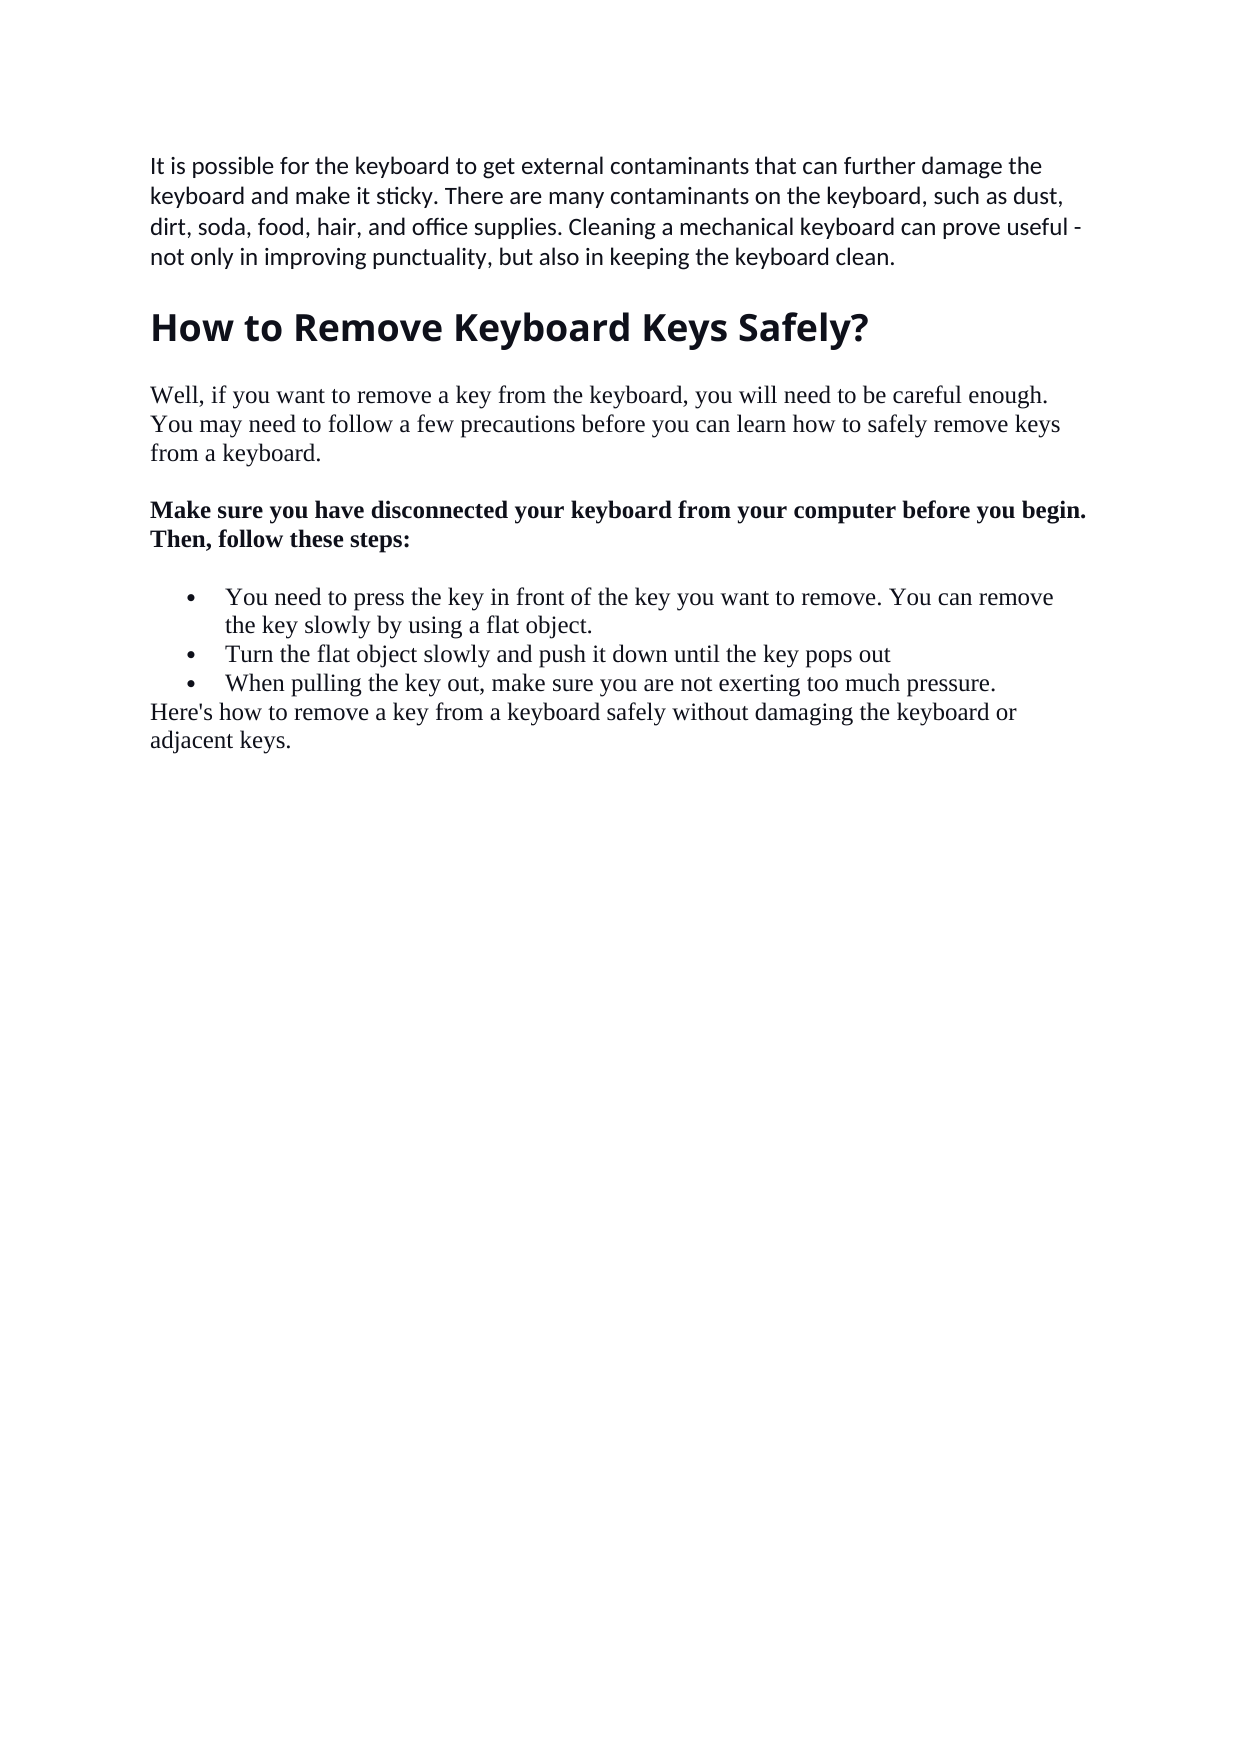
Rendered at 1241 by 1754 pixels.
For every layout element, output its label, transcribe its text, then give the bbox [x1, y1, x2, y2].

list You need to press the key in front of the key you want to remove. You can remove the key slowly by using a flat object. [187, 582, 1090, 639]
text Well, if you want to remove a key from the keyboard, you will need to be careful enough. You may need to follow a few precautions before you can learn how to safely remove keys from a keyboard. [150, 381, 1090, 467]
text Make sure you have disconnected your keyboard from your computer before you begin. Then, follow these steps: [150, 496, 1090, 553]
text It is possible for the keyboard to get external contaminants that can further damage the keyboard and make it sticky. There are many contaminants on the keyboard, such as dust, dirt, soda, food, hair, and office supplies. Cleaning a mechanical keyboard can prove useful - not only in improving punctuality, but also in keeping the keyboard clean. [150, 150, 1090, 272]
list Turn the flat object slowly and push it down until the key pops out [187, 639, 1090, 668]
text Here's how to remove a key from a keyboard safely without damaging the keyboard or adjacent keys. [150, 697, 1090, 754]
text How to Remove Keyboard Keys Safely? [150, 301, 1090, 352]
list When pulling the key out, make sure you are not exerting too much pressure. [187, 668, 1090, 697]
